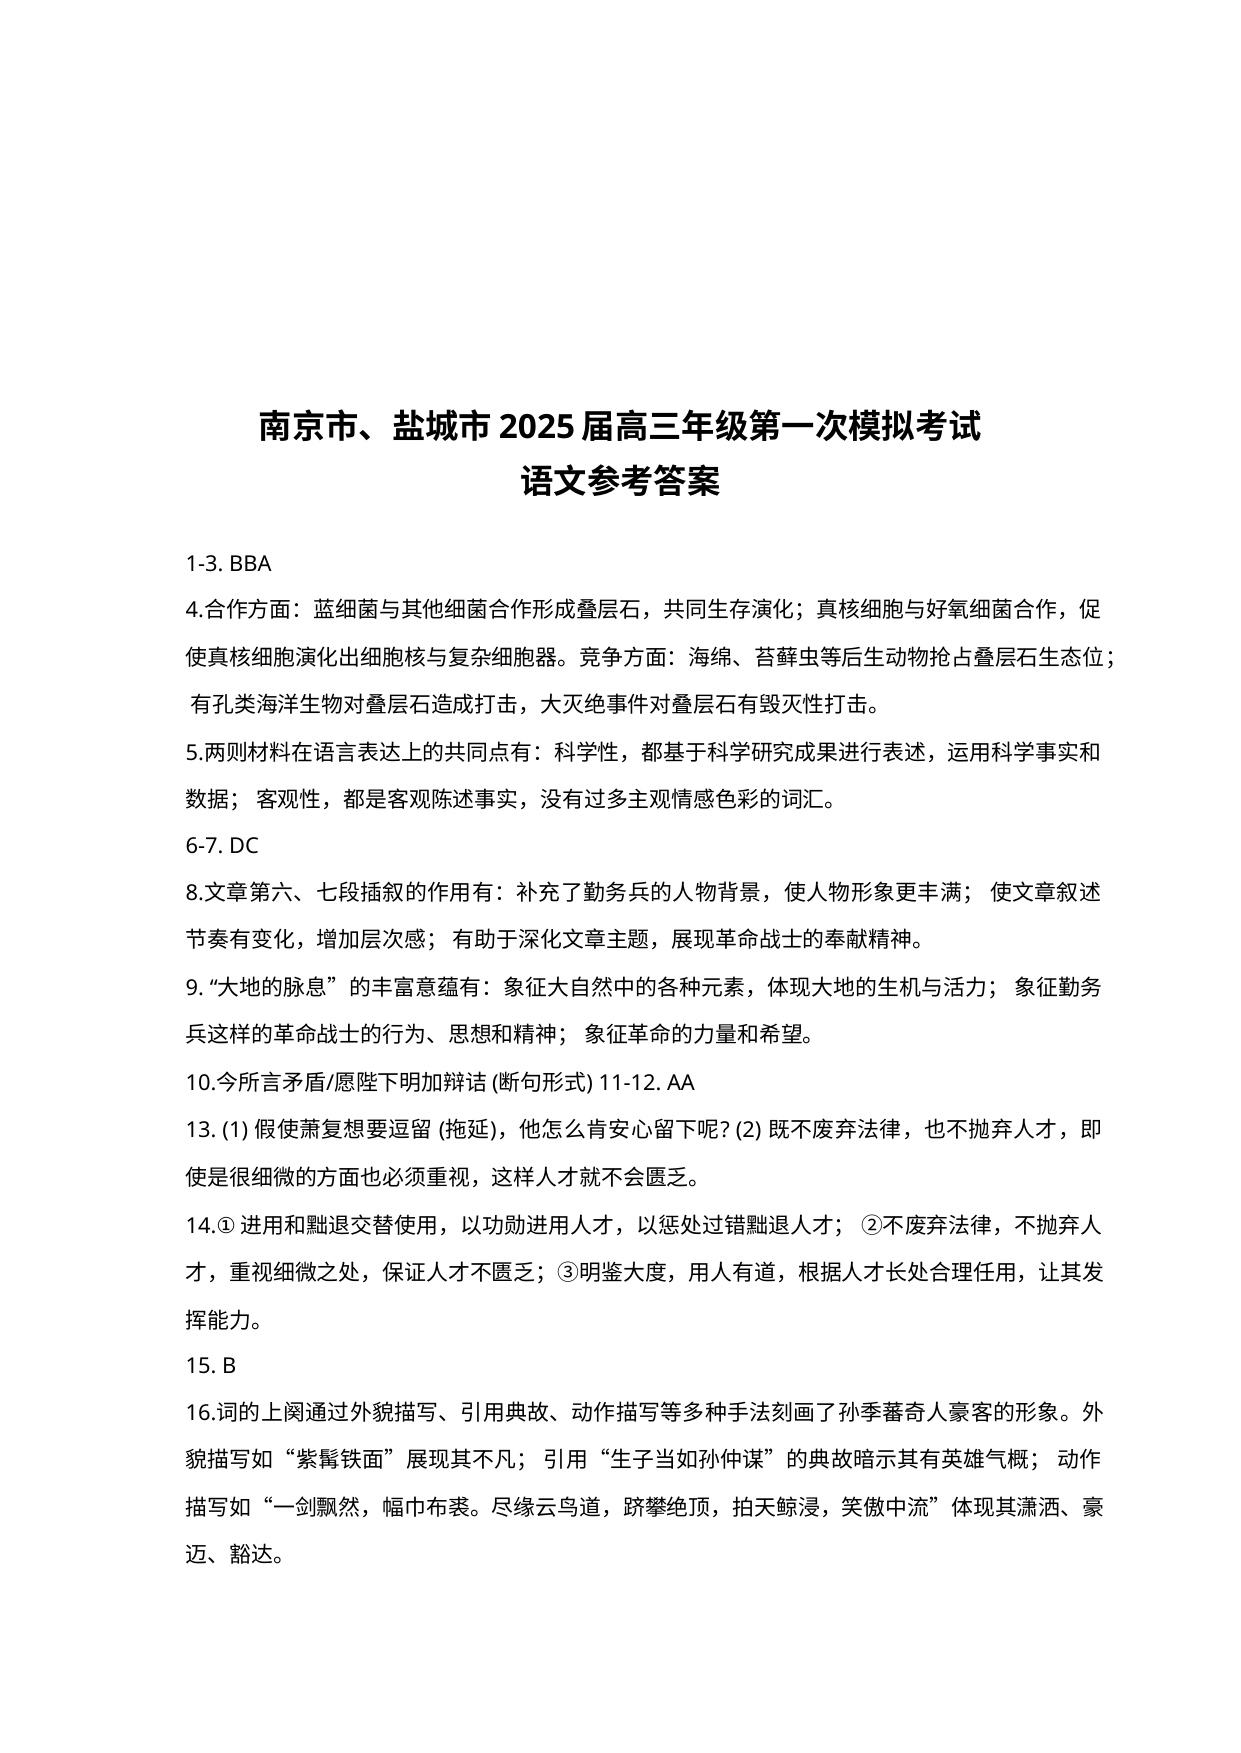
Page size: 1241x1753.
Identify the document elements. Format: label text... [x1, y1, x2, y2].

text 15. B [185, 1350, 1128, 1380]
text 语文参考答案 [112, 455, 1128, 503]
text 南京市、盐城市2025届高三年级第一次模拟考试 [112, 400, 1128, 448]
text 4.合作方面：蓝细菌与其他细菌合作形成叠层石，共同生存演化；真核细胞与好氧细菌合作，促使真核细胞演化出细胞核与复杂细胞器。竞争方面：海绵、苔藓虫等后生动物抢占叠层石生态位； 有孔类海洋生物对叠层石造成打击，大灭绝事件对叠层石有毁灭性打击。 [185, 592, 1105, 719]
text 1-3. BBA [185, 548, 1128, 577]
text 14.①进用和黜退交替使用，以功勋进用人才，以惩处过错黜退人才； ②不废弃法律，不抛弃人才，重视细微之处，保证人才不匮乏；③明鉴大度，用人有道，根据人才长处合理任用，让其发挥能力。 [185, 1208, 1105, 1334]
text 9. “大地的脉息”的丰富意蕴有：象征大自然中的各种元素，体现大地的生机与活力； 象征勤务兵这样的革命战士的行为、思想和精神； 象征革命的力量和希望。 [185, 970, 1105, 1049]
text 10.今所言矛盾/愿陛下明加辩诘 (断句形式) 11-12. AA [185, 1065, 1128, 1097]
text 16.词的上阕通过外貌描写、引用典故、动作描写等多种手法刻画了孙季蕃奇人豪客的形象。外貌描写如“紫髯铁面”展现其不凡； 引用“生子当如孙仲谋”的典故暗示其有英雄气概； 动作描写如“一剑飘然，幅巾布裘。尽缘云鸟道，跻攀绝顶，拍天鲸浸，笑傲中流”体现其潇洒、豪迈、豁达。 [185, 1395, 1105, 1569]
text 8.文章第六、七段插叙的作用有：补充了勤务兵的人物背景，使人物形象更丰满； 使文章叙述节奏有变化，增加层次感； 有助于深化文章主题，展现革命战士的奉献精神。 [185, 875, 1105, 954]
text 5.两则材料在语言表达上的共同点有：科学性，都基于科学研究成果进行表述，运用科学事实和数据； 客观性，都是客观陈述事实，没有过多主观情感色彩的词汇。 [185, 735, 1105, 814]
text 6-7. DC [185, 830, 1128, 860]
text 13. (1) 假使萧复想要逗留 (拖延)，他怎么肯安心留下呢? (2) 既不废弃法律，也不抛弃人才，即使是很细微的方面也必须重视，这样人才就不会匮乏。 [185, 1112, 1103, 1192]
